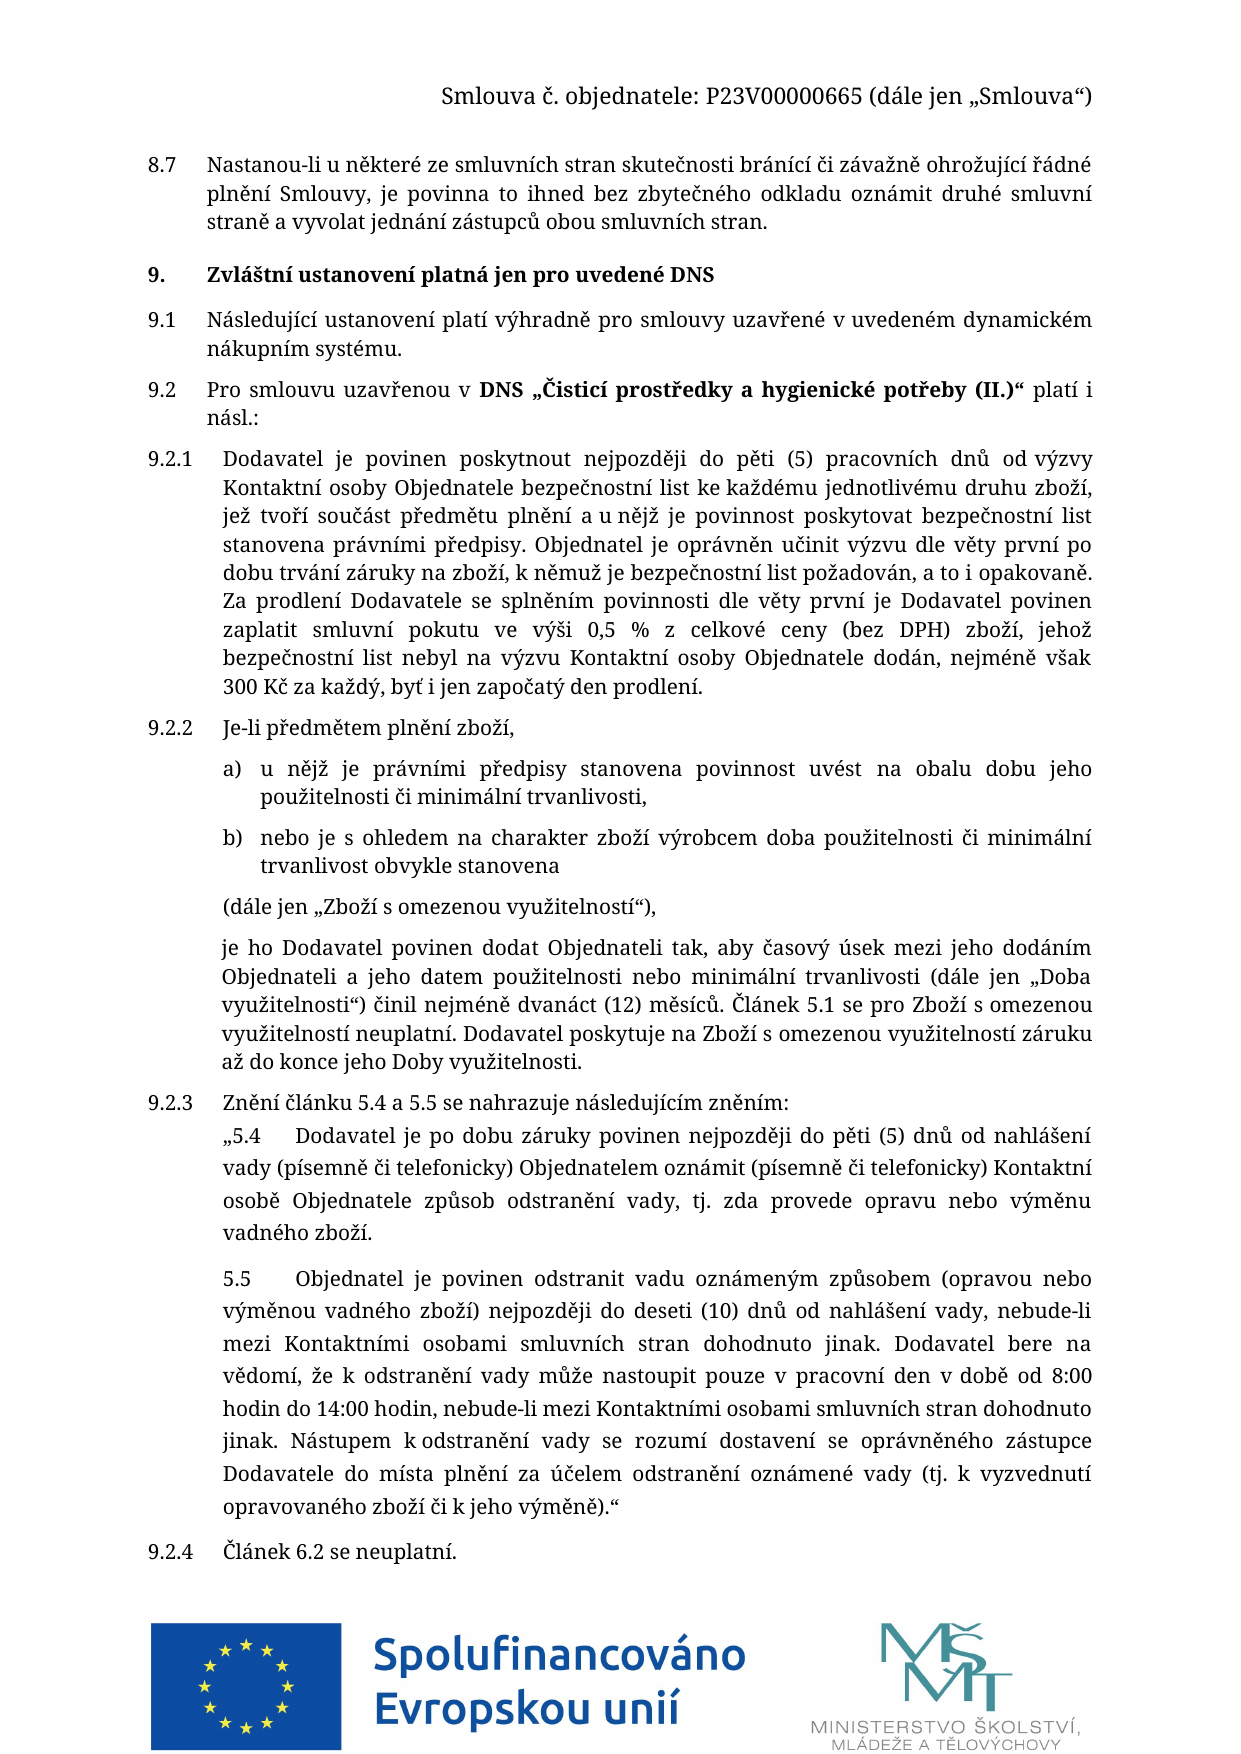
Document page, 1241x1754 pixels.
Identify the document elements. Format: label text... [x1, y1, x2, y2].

list Článek 6.2 se neuplatní. [148, 1537, 1093, 1565]
list „5.4 Dodavatel je po dobu záruky povinen nejpozději do pěti (5) dnů od nahlášení vady (písemně či telefonicky) Objednatelem oznámit (písemně či telefonicky) Kontaktní osobě Objednatele způsob odstranění vady, tj. zda provede opravu nebo výměnu vadného zboží. [223, 1121, 1093, 1247]
list Pro smlouvu uzavřenou v DNS „Čisticí prostředky a hygienické potřeby (II.)“ platí i násl.: [148, 375, 1093, 432]
list Znění článku 5.4 a 5.5 se nahrazuje následujícím zněním: [148, 1088, 1093, 1117]
list Následující ustanovení platí výhradně pro smlouvy uzavřené v uvedeném dynamickém nákupním systému. [148, 306, 1093, 362]
list 5.5 Objednatel je povinen odstranit vadu oznámeným způsobem (opravou nebo výměnou vadného zboží) nejpozději do deseti (10) dnů od nahlášení vady, nebude-li mezi Kontaktními osobami smluvních stran dohodnuto jinak. Dodavatel bere na vědomí, že k odstranění vady může nastoupit pouze v pracovní den v době od 8:00 hodin do 14:00 hodin, nebude-li mezi Kontaktními osobami smluvních stran dohodnuto jinak. Nástupem k odstranění vady se rozumí dostavení se oprávněného zástupce Dodavatele do místa plnění za účelem odstranění oznámené vady (tj. k vyzvednutí opravovaného zboží či k jeho výměně).“ [223, 1264, 1093, 1520]
list Zvláštní ustanovení platná jen pro uvedené DNS [148, 261, 1093, 289]
text je ho Dodavatel povinen dodat Objednateli tak, aby časový úsek mezi jeho dodáním Objednateli a jeho datem použitelnosti nebo minimální trvanlivosti (dále jen „Doba využitelnosti“) činil nejméně dvanáct (12) měsíců. Článek 5.1 se pro Zboží s omezenou využitelností neuplatní. Dodavatel poskytuje na Zboží s omezenou využitelností záruku až do konce jeho Doby využitelnosti. [221, 933, 1093, 1076]
picture [147, 1619, 1093, 1754]
list u nějž je právními předpisy stanovena povinnost uvést na obalu dobu jeho použitelnosti či minimální trvanlivosti, [223, 754, 1093, 811]
list nebo je s ohledem na charakter zboží výrobcem doba použitelnosti či minimální trvanlivost obvykle stanovena [223, 823, 1093, 880]
list Je-li předmětem plnění zboží, [148, 713, 1093, 741]
text (dále jen „Zboží s omezenou využitelností“), [223, 892, 1093, 921]
list Dodavatel je povinen poskytnout nejpozději do pěti (5) pracovních dnů od výzvy Kontaktní osoby Objednatele bezpečnostní list ke každému jednotlivému druhu zboží, jež tvoří součást předmětu plnění a u nějž je povinnost poskytovat bezpečnostní list stanovena právními předpisy. Objednatel je oprávněn učinit výzvu dle věty první po dobu trvání záruky na zboží, k němuž je bezpečnostní list požadován, a to i opakovaně. Za prodlení Dodavatele se splněním povinnosti dle věty první je Dodavatel povinen zaplatit smluvní pokutu ve výši 0,5 % z celkové ceny (bez DPH) zboží, jehož bezpečnostní list nebyl na výzvu Kontaktní osoby Objednatele dodán, nejméně však 300 Kč za každý, byť i jen započatý den prodlení. [148, 444, 1093, 700]
list Nastanou-li u některé ze smluvních stran skutečnosti bránící či závažně ohrožující řádné plnění Smlouvy, je povinna to ihned bez zbytečného odkladu oznámit druhé smluvní straně a vyvolat jednání zástupců obou smluvních stran. [148, 150, 1093, 236]
